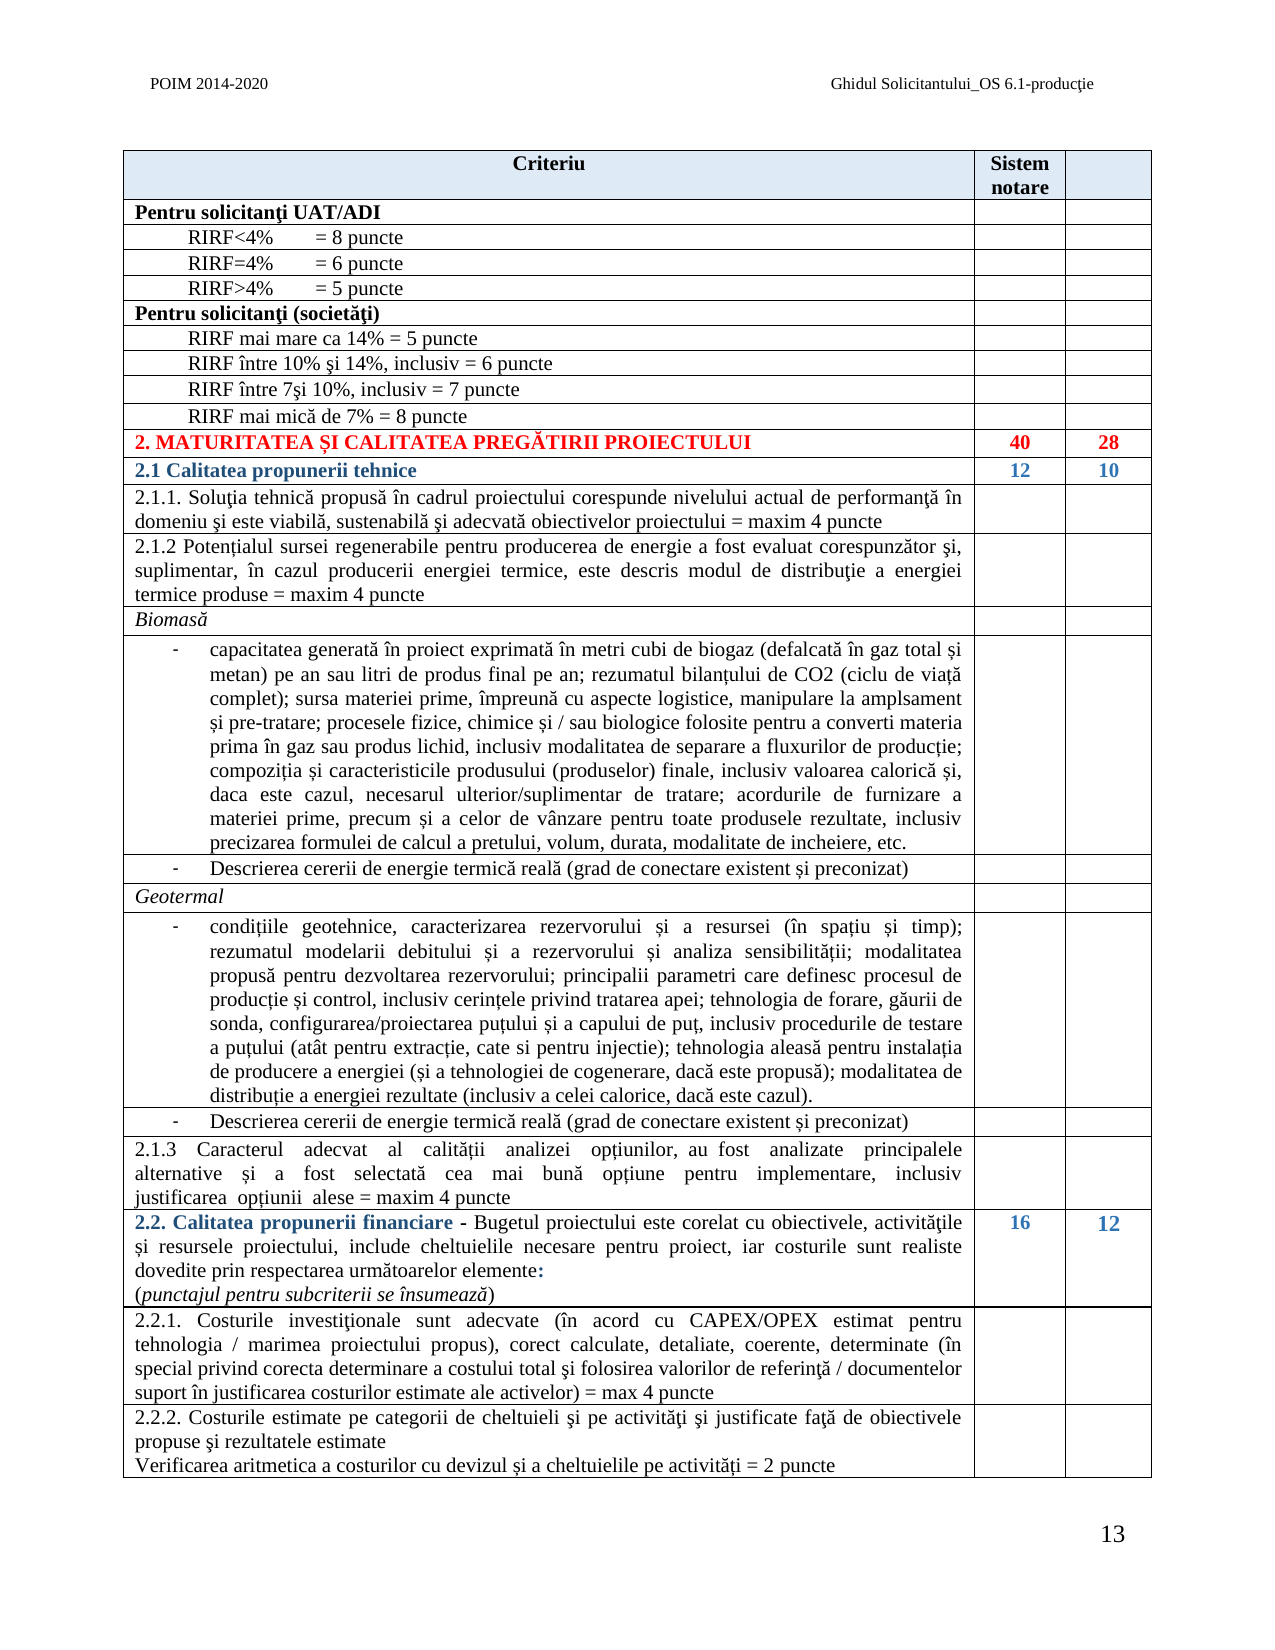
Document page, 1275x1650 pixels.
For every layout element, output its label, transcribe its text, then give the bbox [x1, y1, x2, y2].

table_cell 2.2.1. Costurile investiţionale sunt adecvate (în acord cu CAPEX/OPEX estimat pentru tehnologia / marimea proiectului propus), corect calculate, detaliate, coerente, determinate (în special privind corecta determinare a costului total şi folosirea valorilor de referinţă / documentelor suport în justificarea costurilor estimate ale activelor) = max 4 puncte [124, 1308, 974, 1404]
table_cell [1066, 301, 1151, 325]
table_cell Pentru solicitanţi UAT/ADI [124, 200, 974, 224]
table_cell [975, 1108, 1065, 1136]
table_cell [975, 913, 1065, 1107]
table_cell [975, 1308, 1065, 1404]
table_cell [1066, 855, 1151, 883]
table_cell [975, 636, 1065, 854]
table_cell condițiile geotehnice, caracterizarea rezervorului și a resursei (în spațiu și timp); rezumatul modelarii debitului și a rezervorului și analiza sensibilității; modalitatea propusă pentru dezvoltarea rezervorului; principalii parametri care definesc procesul de producție și control, inclusiv cerințele privind tratarea apei; tehnologia de forare, găurii de sonda, configurarea/proiectarea puțului și a capului de puț, inclusiv procedurile de testare a puțului (atât pentru extracție, cate si pentru injectie); tehnologia aleasă pentru instalația de producere a energiei (și a tehnologiei de cogenerare, dacă este propusă); modalitatea de distribuție a energiei rezultate (inclusiv a celei calorice, dacă este cazul). [124, 913, 974, 1107]
table_cell [975, 326, 1065, 350]
table_cell 2.1 Calitatea propunerii tehnice [124, 458, 974, 484]
table_cell Pentru solicitanţi (societăţi) [124, 301, 974, 325]
table_cell capacitatea generată în proiect exprimată în metri cubi de biogaz (defalcată în gaz total și metan) pe an sau litri de produs final pe an; rezumatul bilanțului de CO2 (ciclu de viață complet); sursa materiei prime, împreună cu aspecte logistice, manipulare la amplsament și pre-tratare; procesele fizice, chimice și / sau biologice folosite pentru a converti materia prima în gaz sau produs lichid, inclusiv modalitatea de separare a fluxurilor de producție; compoziția și caracteristicile produsului (produselor) finale, inclusiv valoarea calorică și, daca este cazul, necesarul ulterior/suplimentar de tratare; acordurile de furnizare a materiei prime, precum și a celor de vânzare pentru toate produsele rezultate, inclusiv precizarea formulei de calcul a pretului, volum, durata, modalitate de incheiere, etc. [124, 636, 974, 854]
table_cell [975, 884, 1065, 912]
table_cell 2.1.2 Potențialul sursei regenerabile pentru producerea de energie a fost evaluat corespunzător şi, suplimentar, în cazul producerii energiei termice, este descris modul de distribuţie a energiei termice produse = maxim 4 puncte [124, 534, 974, 606]
table_cell [975, 485, 1065, 533]
table_cell 28 [1066, 430, 1151, 457]
table_cell 40 [975, 430, 1065, 457]
table_header Criteriu [124, 151, 974, 199]
table_cell 16 [975, 1210, 1065, 1306]
table_cell [1066, 636, 1151, 854]
table_cell [1066, 1308, 1151, 1404]
table_cell [1066, 250, 1151, 274]
table_cell [975, 607, 1065, 635]
table_cell 2.2. Calitatea propunerii financiare - Bugetul proiectului este corelat cu obiectivele, activităţile și resursele proiectului, include cheltuielile necesare pentru proiect, iar costurile sunt realiste dovedite prin respectarea următoarelor elemente: (punctajul pentru subcriterii se însumează) [124, 1210, 974, 1306]
table_cell RIRF<4% = 8 puncte [124, 225, 974, 249]
table_cell [1066, 376, 1151, 403]
table_header [1066, 151, 1151, 199]
table_cell [975, 351, 1065, 375]
table_cell [1066, 200, 1151, 224]
table_cell 2. MATURITATEA ȘI CALITATEA PREGĂTIRII PROIECTULUI [124, 430, 974, 457]
table_cell Biomasă [124, 607, 974, 635]
table_cell RIRF între 7şi 10%, inclusiv = 7 puncte [124, 376, 974, 403]
table_cell [1066, 485, 1151, 533]
table_cell [1066, 225, 1151, 249]
table_cell [1066, 534, 1151, 606]
table_cell 2.1.3 Caracterul adecvat al calității analizei opțiunilor, au fost analizate principalele alternative și a fost selectată cea mai bună opțiune pentru implementare, inclusiv justificarea opțiunii alese = maxim 4 puncte [124, 1137, 974, 1209]
table_cell 10 [1066, 458, 1151, 484]
table_cell Geotermal [124, 884, 974, 912]
table_cell [975, 225, 1065, 249]
table_cell [1066, 884, 1151, 912]
table_cell [975, 376, 1065, 403]
table_cell [1066, 913, 1151, 1107]
table_cell [975, 1137, 1065, 1209]
table_cell [1066, 326, 1151, 350]
table_cell [975, 534, 1065, 606]
table_cell [975, 276, 1065, 299]
table_cell Descrierea cererii de energie termică reală (grad de conectare existent și preconizat) [124, 855, 974, 883]
table_cell [975, 250, 1065, 274]
table_cell RIRF mai mare ca 14% = 5 puncte [124, 326, 974, 350]
table_cell 12 [975, 458, 1065, 484]
table_header Sistem notare [975, 151, 1065, 199]
table_cell RIRF mai mică de 7% = 8 puncte [124, 404, 974, 429]
table_cell [1066, 1405, 1151, 1477]
table_cell [975, 404, 1065, 429]
table_cell 12 [1066, 1210, 1151, 1306]
table_cell RIRF>4% = 5 puncte [124, 276, 974, 299]
table_cell [1066, 1108, 1151, 1136]
table_cell [1066, 607, 1151, 635]
table_cell [975, 200, 1065, 224]
table_cell 2.2.2. Costurile estimate pe categorii de cheltuieli şi pe activităţi şi justificate faţă de obiectivele propuse şi rezultatele estimate Verificarea aritmetica a costurilor cu devizul și a cheltuielile pe activități = 2 puncte [124, 1405, 974, 1477]
table_cell [1066, 276, 1151, 299]
table_cell [975, 855, 1065, 883]
table_cell Descrierea cererii de energie termică reală (grad de conectare existent și preconizat) [124, 1108, 974, 1136]
table_cell RIRF=4% = 6 puncte [124, 250, 974, 274]
table_cell 2.1.1. Soluţia tehnică propusă în cadrul proiectului corespunde nivelului actual de performanţă în domeniu şi este viabilă, sustenabilă şi adecvată obiectivelor proiectului = maxim 4 puncte [124, 485, 974, 533]
table_cell [975, 301, 1065, 325]
table_cell [1066, 1137, 1151, 1209]
table_cell [975, 1405, 1065, 1477]
table_cell [1066, 351, 1151, 375]
table_cell [1066, 404, 1151, 429]
table_cell RIRF între 10% şi 14%, inclusiv = 6 puncte [124, 351, 974, 375]
